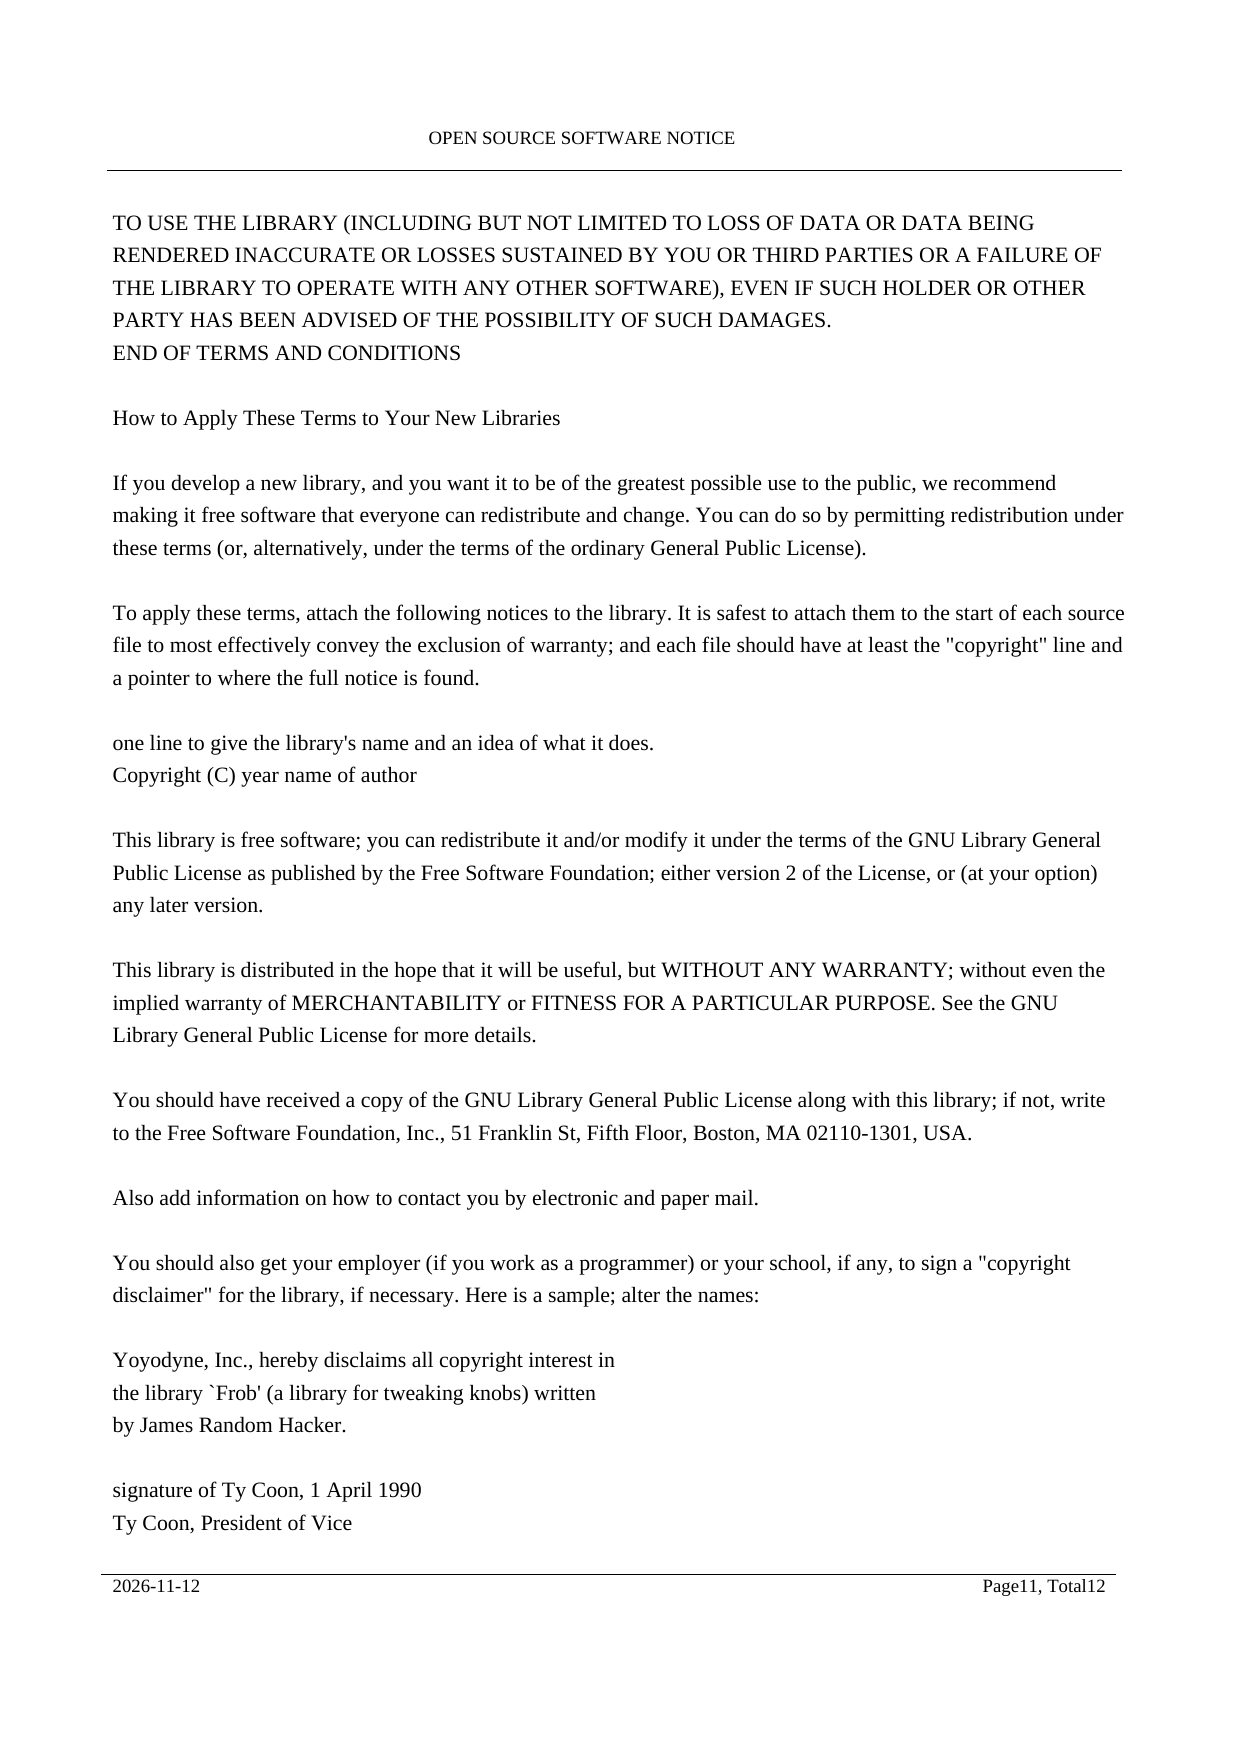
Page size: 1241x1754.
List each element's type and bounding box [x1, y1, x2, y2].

text [112, 206, 1128, 1539]
